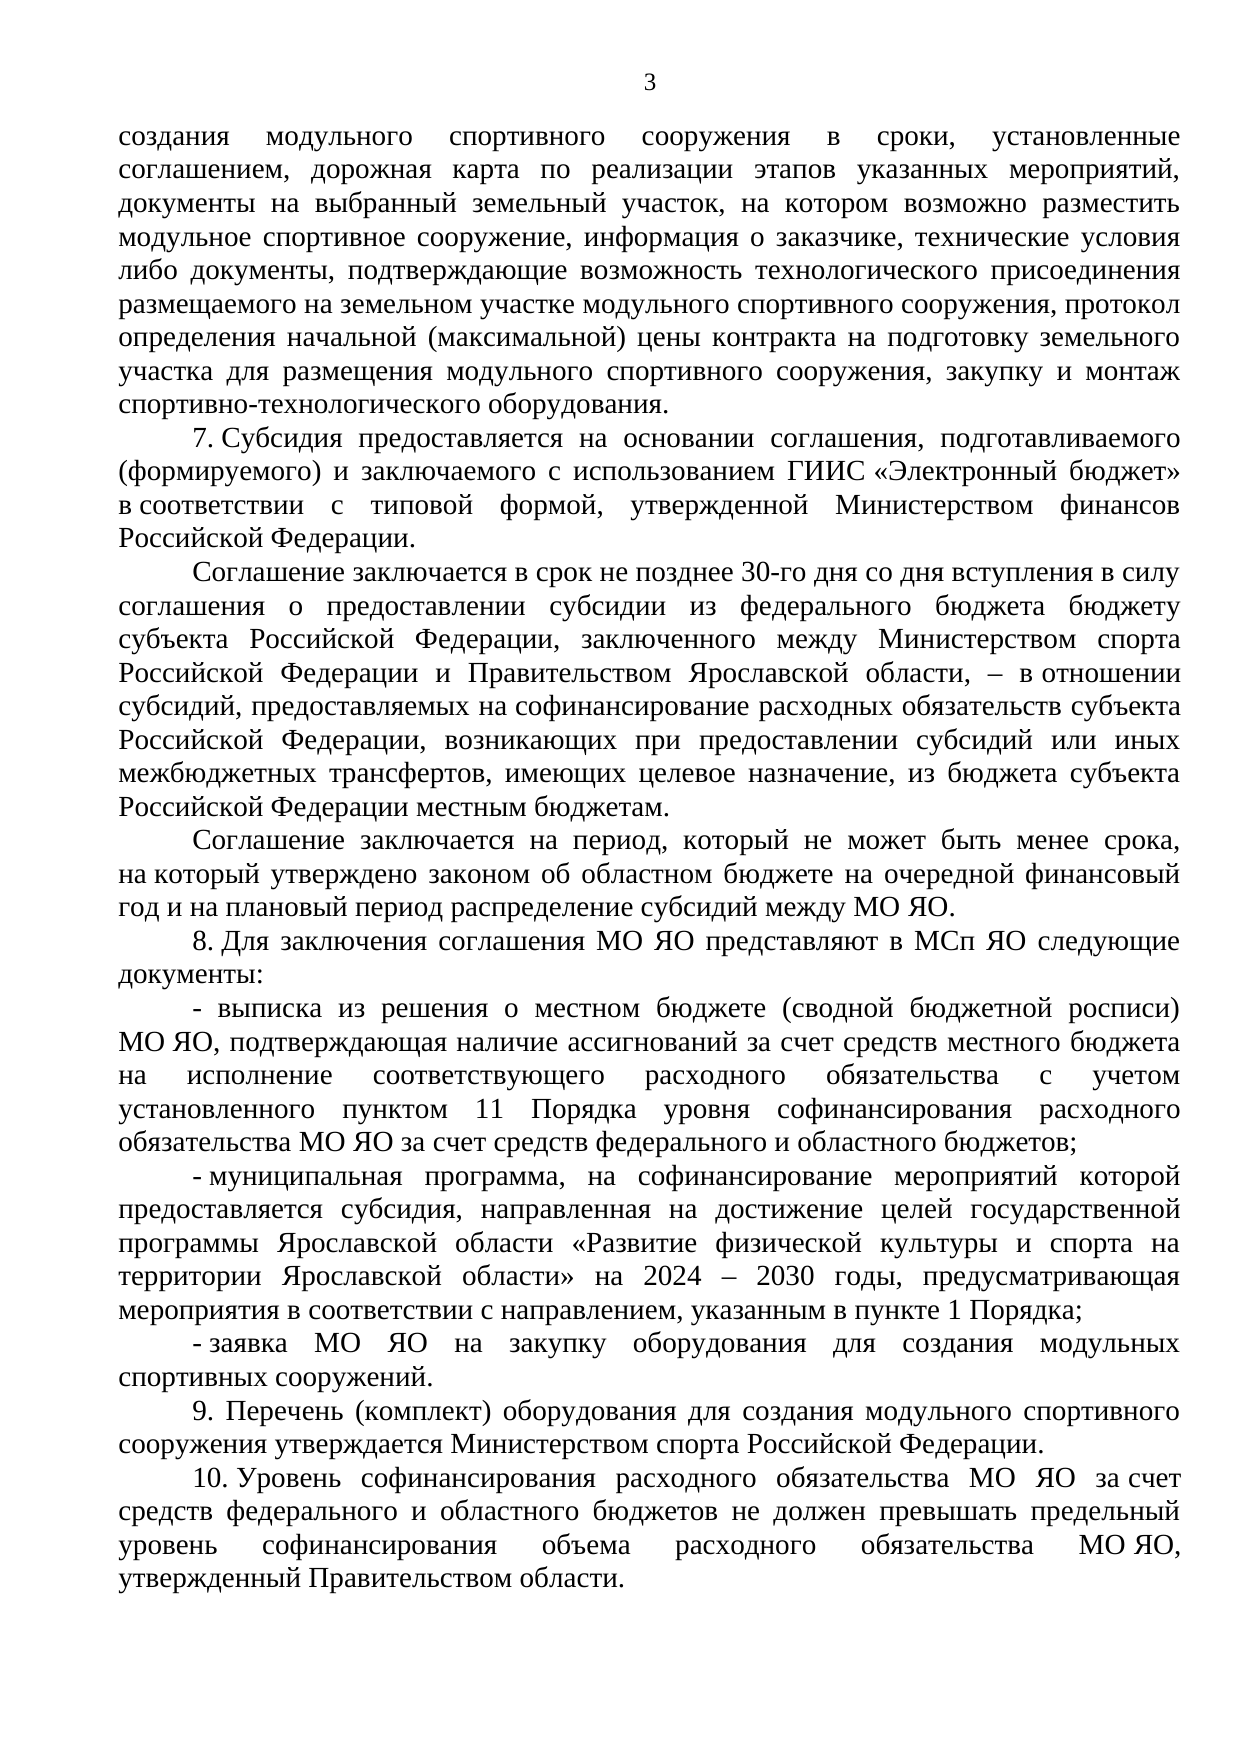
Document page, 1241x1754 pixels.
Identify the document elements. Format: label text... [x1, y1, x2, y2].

text - выписка из решения о местном бюджете (сводной бюджетной росписи) МО ЯО, подтверждающая наличие ассигнований за счет средств местного бюджета на исполнение соответствующего расходного обязательства с учетом установленного пунктом 11 Порядка уровня софинансирования расходного обязательства МО ЯО за счет средств федерального и областного бюджетов; [118, 990, 1181, 1158]
text 8. Для заключения соглашения МО ЯО представляют в МСп ЯО следующие документы: [118, 923, 1181, 990]
text Соглашение заключается в срок не позднее 30-го дня со дня вступления в силу соглашения о предоставлении субсидии из федерального бюджета бюджету субъекта Российской Федерации, заключенного между Министерством спорта Российской Федерации и Правительством Ярославской области, – в отношении субсидий, предоставляемых на софинансирование расходных обязательств субъекта Российской Федерации, возникающих при предоставлении субсидий или иных межбюджетных трансфертов, имеющих целевое назначение, из бюджета субъекта Российской Федерации местным бюджетам. [118, 554, 1181, 822]
text - заявка МО ЯО на закупку оборудования для создания модульных спортивных сооружений. [118, 1326, 1181, 1393]
text 9. Перечень (комплект) оборудования для создания модульного спортивного сооружения утверждается Министерством спорта Российской Федерации. [118, 1393, 1181, 1460]
text Соглашение заключается на период, который не может быть менее срока, на который утверждено законом об областном бюджете на очередной финансовый год и на плановый период распределение субсидий между МО ЯО. [118, 822, 1181, 923]
text 7. Субсидия предоставляется на основании соглашения, подготавливаемого (формируемого) и заключаемого с использованием ГИИС «Электронный бюджет» в соответствии с типовой формой, утвержденной Министерством финансов Российской Федерации. [118, 420, 1181, 554]
text 10. Уровень софинансирования расходного обязательства МО ЯО за счет средств федерального и областного бюджетов не должен превышать предельный уровень софинансирования объема расходного обязательства МО ЯО, утвержденный Правительством области. [118, 1460, 1181, 1594]
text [118, 118, 1181, 420]
text - муниципальная программа, на софинансирование мероприятий которой предоставляется субсидия, направленная на достижение целей государственной программы Ярославской области «Развитие физической культуры и спорта на территории Ярославской области» на 2024 – 2030 годы, предусматривающая мероприятия в соответствии с направлением, указанным в пункте 1 Порядка; [118, 1158, 1181, 1326]
